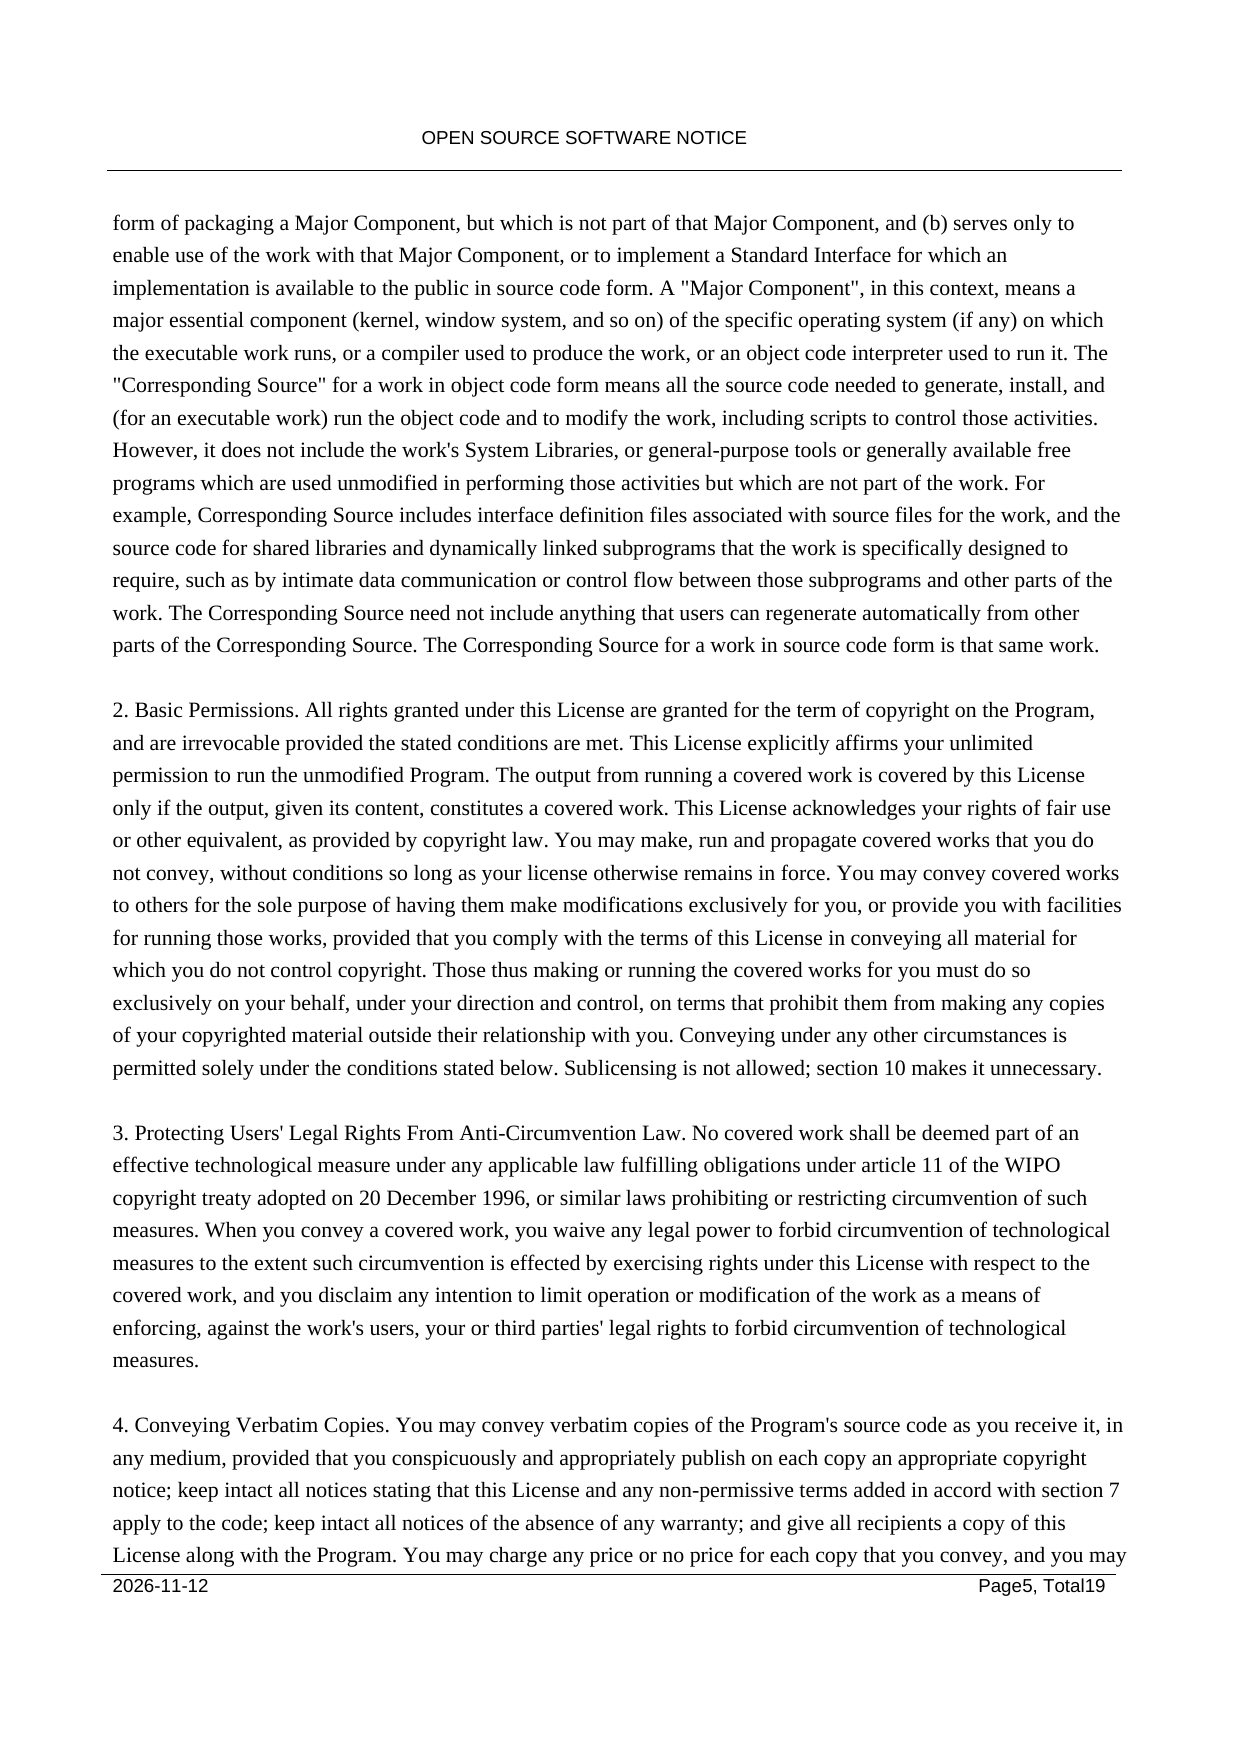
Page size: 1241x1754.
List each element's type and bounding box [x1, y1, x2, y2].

text [112, 206, 1128, 1571]
